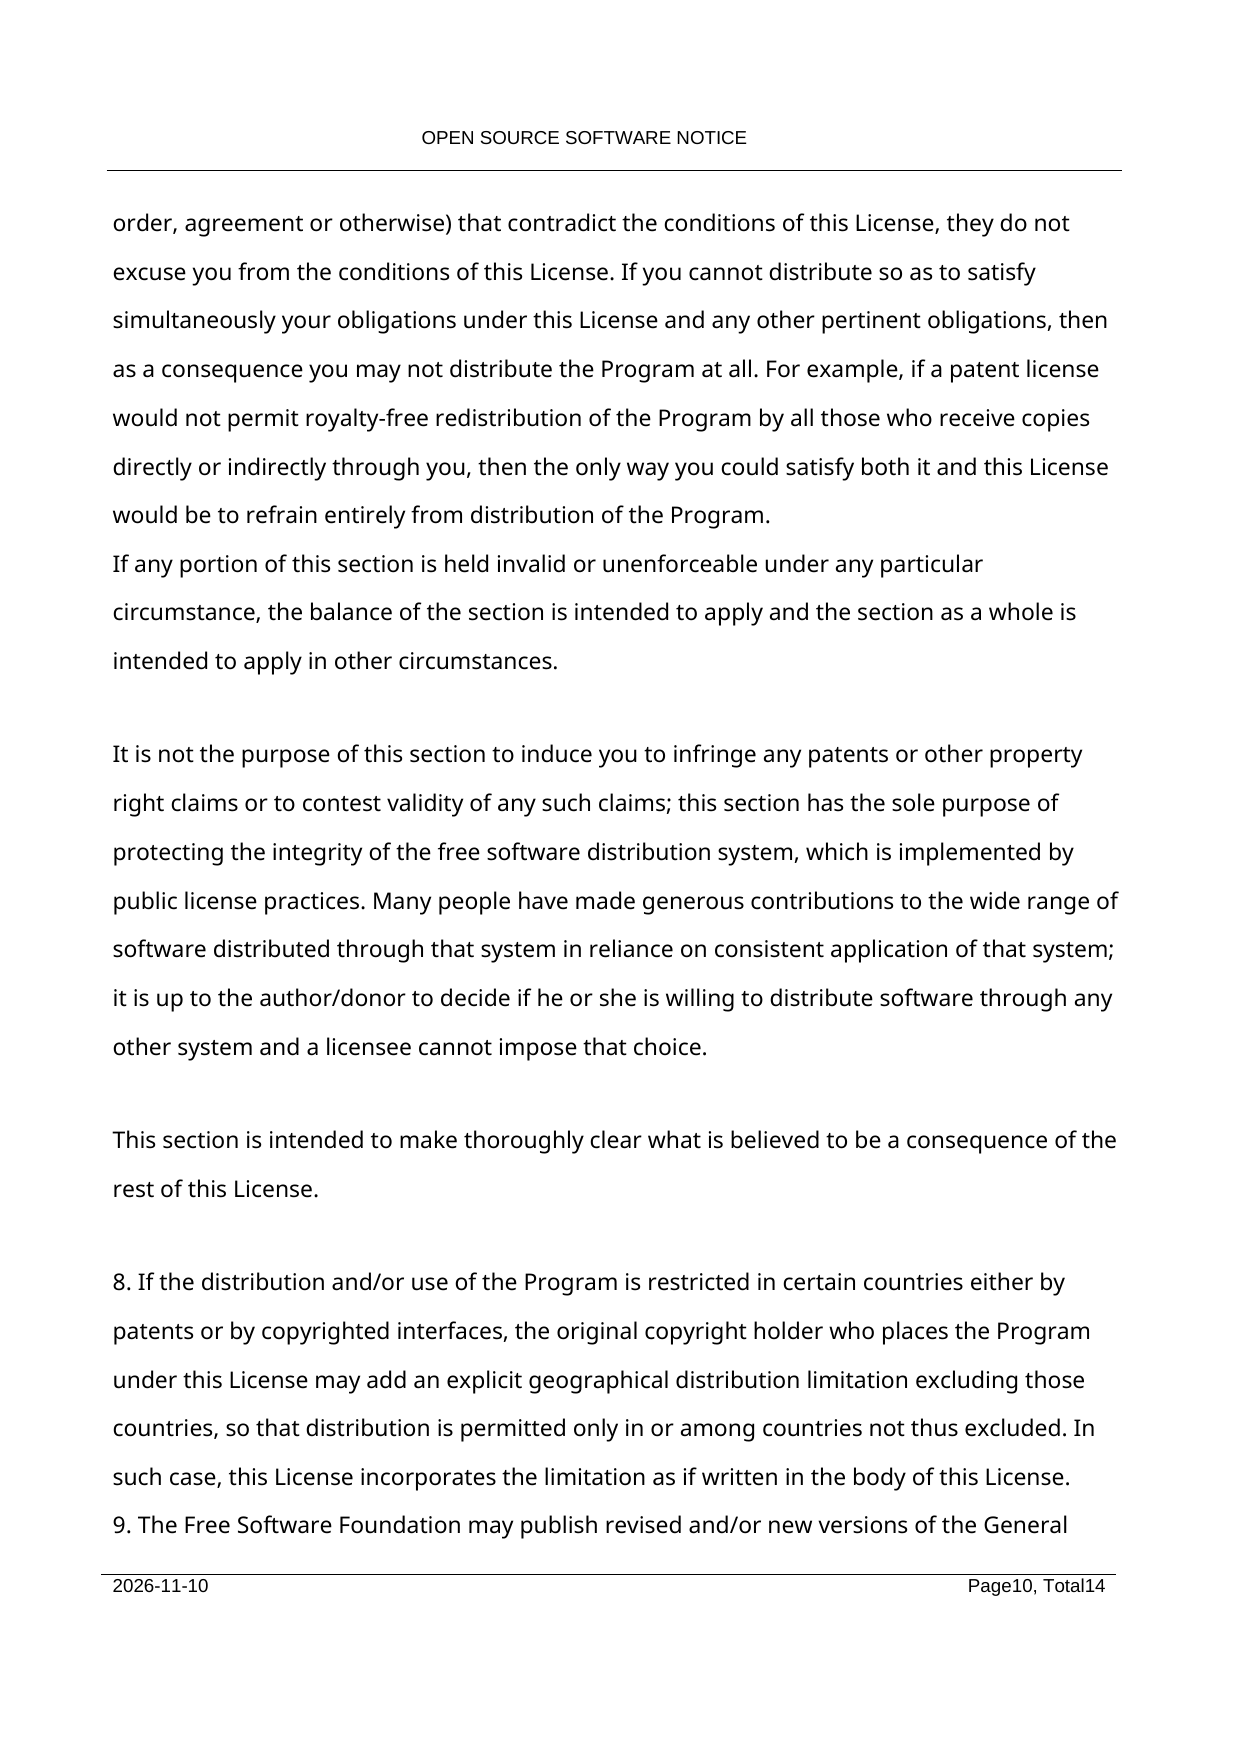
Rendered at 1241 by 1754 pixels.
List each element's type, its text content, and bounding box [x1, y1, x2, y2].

text It is not the purpose of this section to induce you to infringe any patents or other property right claims or to contest validity of any such claims; this section has the sole purpose of protecting the integrity of the free software distribution system, which is implemented by public license practices. Many people have made generous contributions to the wide range of software distributed through that system in reliance on consistent application of that system; it is up to the author/donor to decide if he or she is willing to distribute software through any other system and a licensee cannot impose that choice. [112, 738, 1128, 1063]
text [112, 206, 1128, 531]
text If any portion of this section is held invalid or unenforceable under any particular circumstance, the balance of the section is intended to apply and the section as a whole is intended to apply in other circumstances. [112, 547, 1128, 677]
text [112, 1508, 1128, 1541]
text This section is intended to make thoroughly clear what is believed to be a consequence of the rest of this License. [112, 1123, 1128, 1205]
text 8. If the distribution and/or use of the Program is restricted in certain countries either by patents or by copyrighted interfaces, the original copyright holder who places the Program under this License may add an explicit geographical distribution limitation excluding those countries, so that distribution is permitted only in or among countries not thus excluded. In such case, this License incorporates the limitation as if written in the body of this License. [112, 1265, 1128, 1493]
